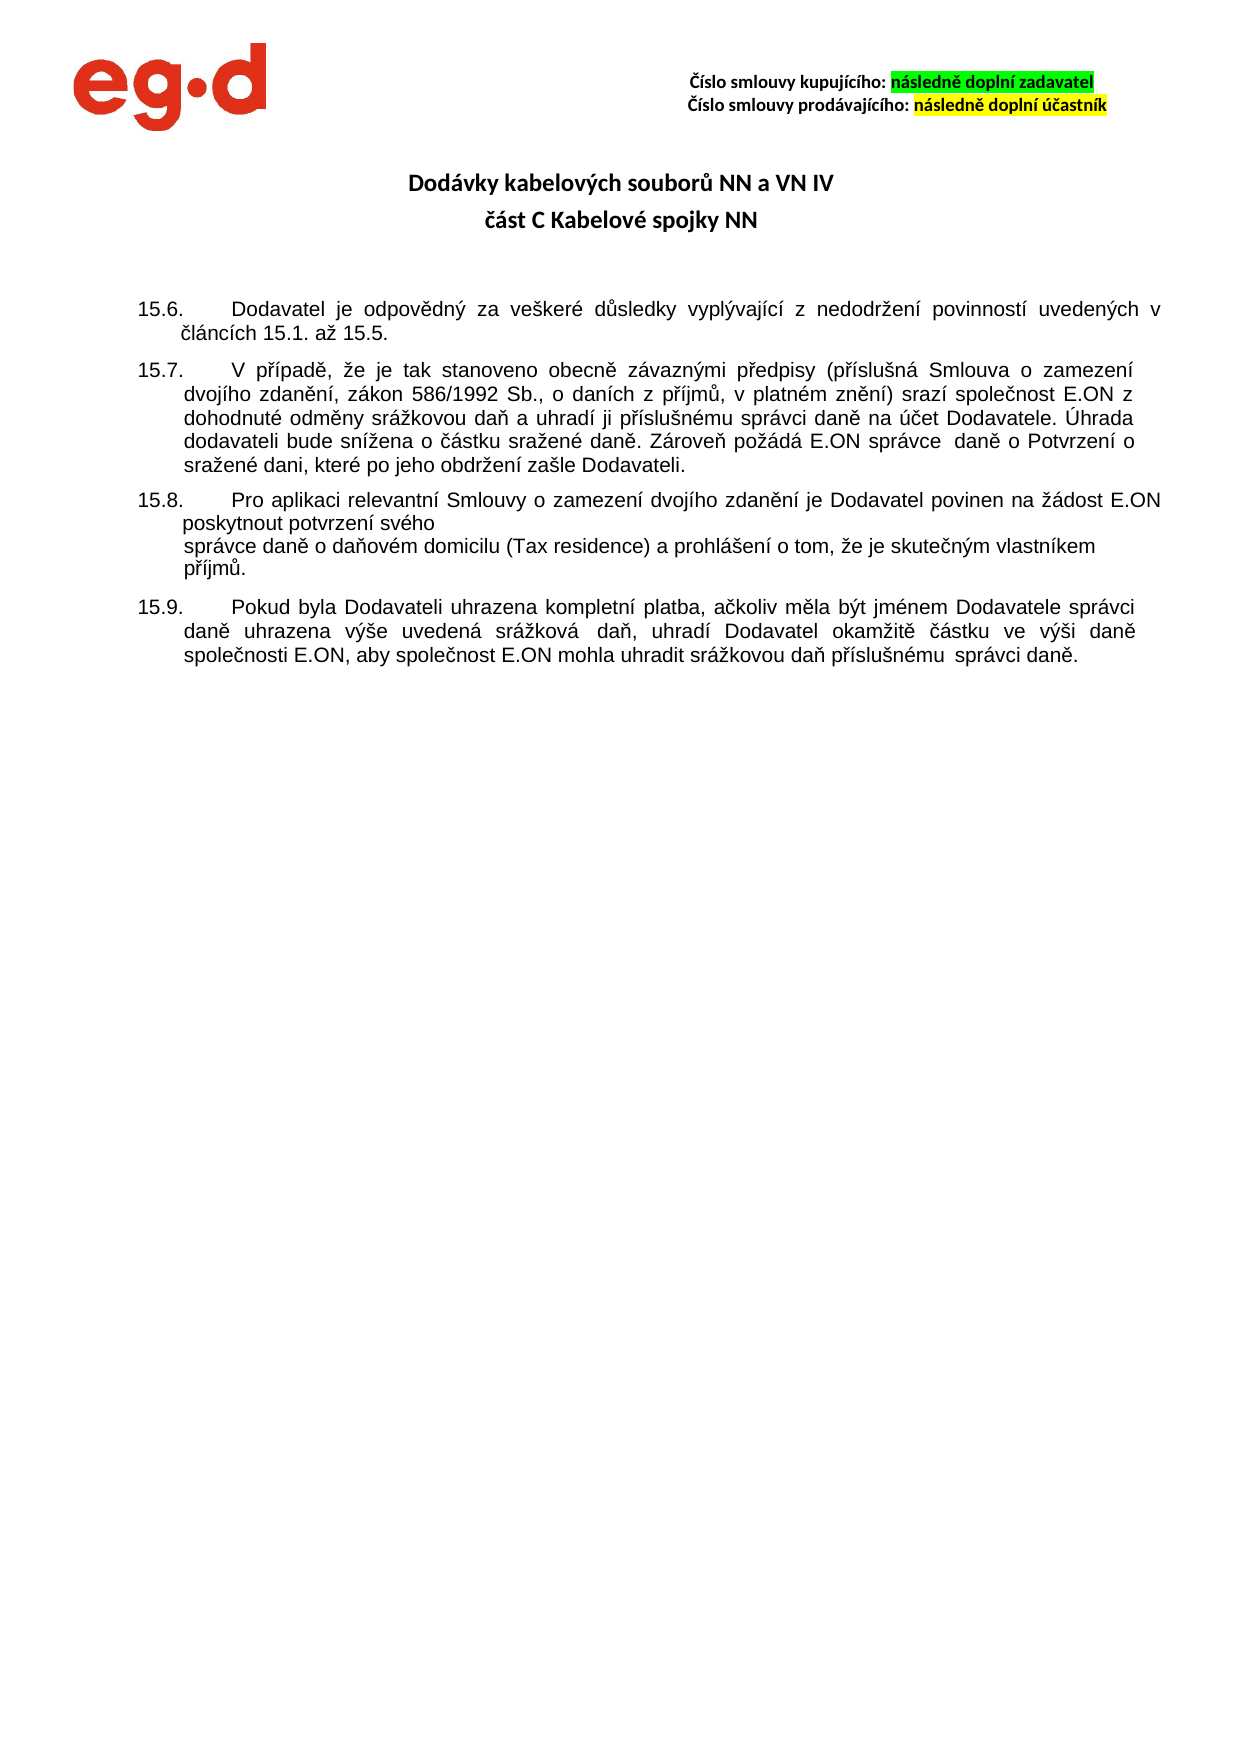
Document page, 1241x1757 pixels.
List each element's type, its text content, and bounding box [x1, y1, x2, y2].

text správce daně o daňovém domicilu (Tax residence) a prohlášení o tom, že je skutečným vlastníkem příjmů. [184, 535, 1161, 580]
list V případě, že je tak stanoveno obecně závaznými předpisy (příslušná Smlouva o zamezení dvojího zdanění, zákon 586/1992 Sb., o daních z příjmů, v platném znění) srazí společnost E.ON z dohodnuté odměny srážkovou daň a uhradí ji příslušnému správci daně na účet Dodavatele. Úhrada dodavateli bude snížena o částku sražené daně. Zároveň požádá E.ON správce daně o Potvrzení o sražené dani, které po jeho obdržení zašle Dodavateli. [137, 359, 1135, 476]
list Dodavatel je odpovědný za veškeré důsledky vyplývající z nedodržení povinností uvedených v článcích 15.1. až 15.5. [137, 297, 1161, 345]
list Pro aplikaci relevantní Smlouvy o zamezení dvojího zdanění je Dodavatel povinen na žádost E.ON poskytnout potvrzení svého [137, 489, 1161, 535]
picture [73, 43, 266, 131]
list Pokud byla Dodavateli uhrazena kompletní platba, ačkoliv měla být jménem Dodavatele správci daně uhrazena výše uvedená srážková daň, uhradí Dodavatel okamžitě částku ve výši daně společnosti E.ON, aby společnost E.ON mohla uhradit srážkovou daň příslušnému správci daně. [137, 594, 1136, 666]
